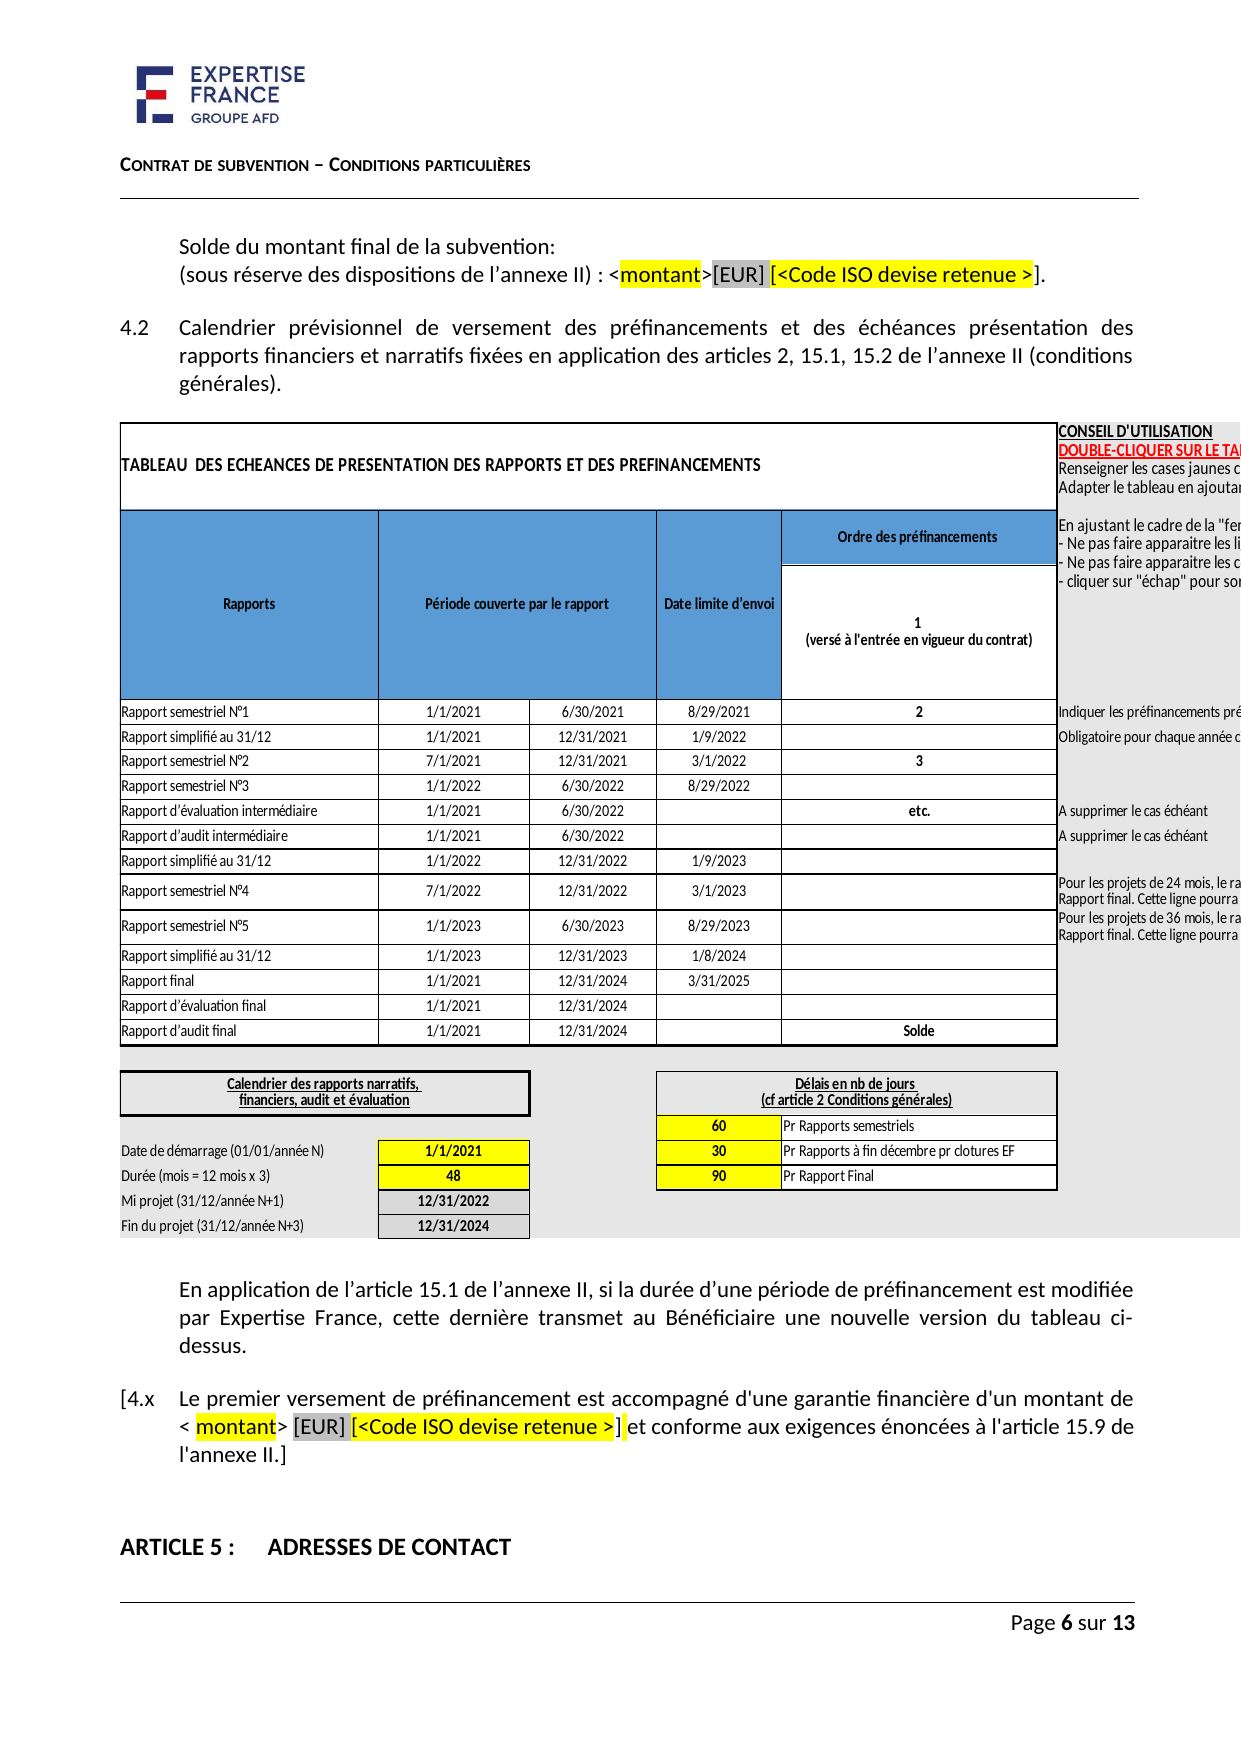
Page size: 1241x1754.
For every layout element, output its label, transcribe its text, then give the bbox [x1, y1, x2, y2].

text 4.2 Calendrier prévisionnel de versement des préfinancements et des échéances présentation des rapports financiers et narratifs fixées en application des articles 2, 15.1, 15.2 de l’annexe II (conditions générales). [120, 313, 1135, 397]
picture [120, 41, 324, 146]
text En application de l’article 15.1 de l’annexe II, si la durée d’une période de préfinancement est modifiée par Expertise France, cette dernière transmet au Bénéficiaire une nouvelle version du tableau ci-dessus. [179, 1275, 1135, 1359]
text [4.x Le premier versement de préfinancement est accompagné d'une garantie financière d'un montant de < montant> [EUR] [<Code ISO devise retenue >] et conforme aux exigences énoncées à l'article 15.9 de l'annexe II.] [120, 1384, 1135, 1468]
list Adresses de contact [120, 1531, 1135, 1562]
text Solde du montant final de la subvention: (sous réserve des dispositions de l’annexe II) : <montant>[EUR] [<Code ISO devise retenue >]. [179, 232, 1135, 288]
